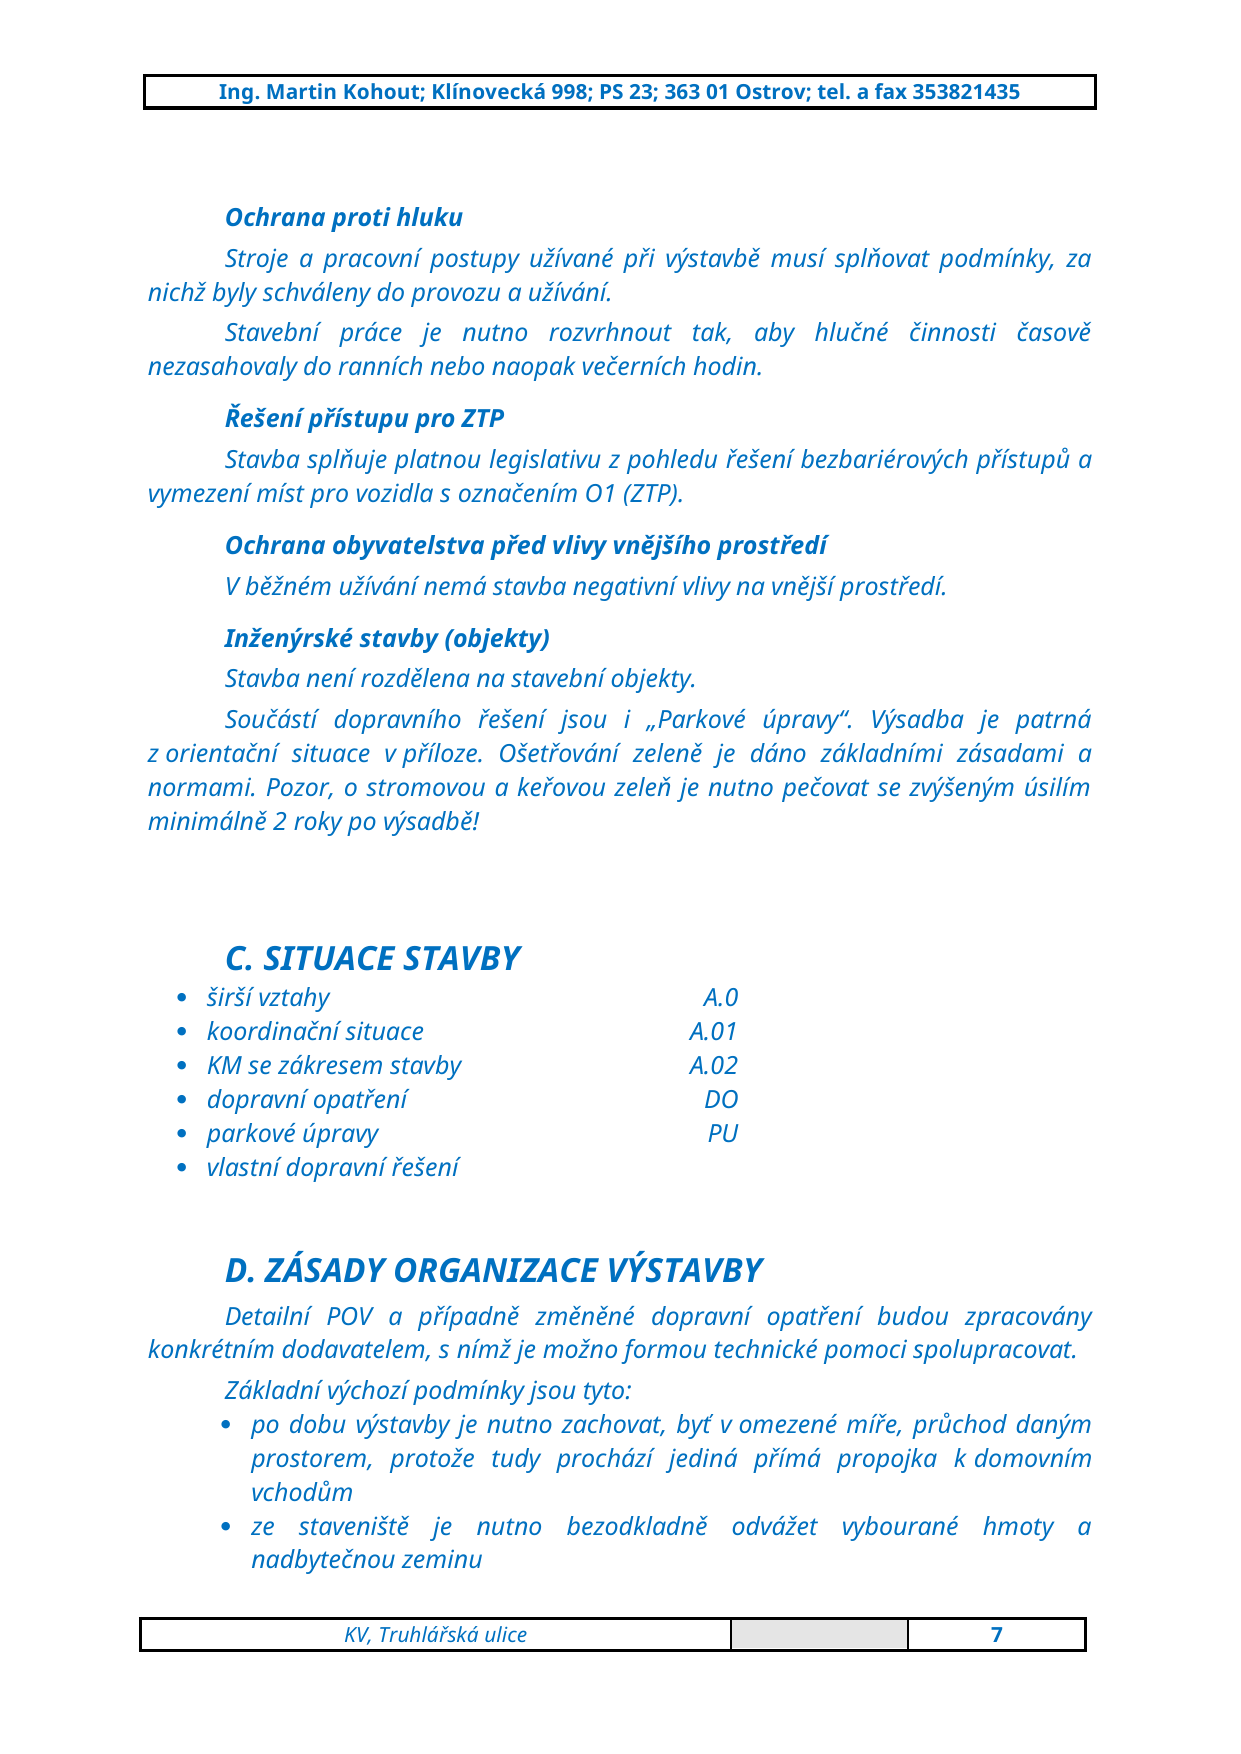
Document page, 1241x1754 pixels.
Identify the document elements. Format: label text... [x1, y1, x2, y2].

list dopravní opatření DO [177, 1082, 1092, 1116]
list ze staveniště je nutno bezodkladně odvážet vybourané hmoty a nadbytečnou zeminu [221, 1508, 1092, 1576]
subtitle D. zásady organizace výstavby [148, 1246, 1092, 1292]
text Stavební práce je nutno rozvrhnout tak, aby hlučné činnosti časově nezasahovaly do ranních nebo naopak večerních hodin. [148, 315, 1092, 383]
text V běžném užívání nemá stavba negativní vlivy na vnější prostředí. [148, 568, 1092, 602]
list parkové úpravy PU [177, 1116, 1092, 1150]
list po dobu výstavby je nutno zachovat, byť v omezené míře, průchod daným prostorem, protože tudy prochází jediná přímá propojka k domovním vchodům [221, 1407, 1092, 1508]
subtitle Inženýrské stavby (objekty) [224, 621, 1092, 655]
text Součástí dopravního řešení jsou i „Parkové úpravy“. Výsadba je patrná z orientační situace v příloze. Ošetřování zeleně je dáno základními zásadami a normami. Pozor, o stromovou a keřovou zeleň je nutno pečovat se zvýšeným úsilím minimálně 2 roky po výsadbě! [148, 702, 1092, 837]
text Stavba splňuje platnou legislativu z pohledu řešení bezbariérových přístupů a vymezení míst pro vozidla s označením O1 (ZTP). [148, 442, 1092, 509]
text Základní výchozí podmínky jsou tyto: [148, 1373, 1092, 1407]
list KM se zákresem stavby A.02 [177, 1048, 1092, 1082]
subtitle Ochrana obyvatelstva před vlivy vnějšího prostředí [224, 528, 1092, 562]
list širší vztahy A.0 [177, 980, 1092, 1014]
subtitle Řešení přístupu pro ZTP [224, 401, 1092, 435]
text Stroje a pracovní postupy užívané při výstavbě musí splňovat podmínky, za nichž byly schváleny do provozu a užívání. [148, 241, 1092, 308]
text Detailní POV a případně změněné dopravní opatření budou zpracovány konkrétním dodavatelem, s nímž je možno formou technické pomoci spolupracovat. [148, 1298, 1092, 1366]
list koordinační situace A.01 [177, 1014, 1092, 1048]
subtitle Ochrana proti hluku [224, 200, 1092, 234]
text Stavba není rozdělena na stavební objekty. [148, 661, 1092, 695]
list vlastní dopravní řešení [177, 1150, 1092, 1184]
subtitle C. situace stavby [148, 934, 1092, 980]
